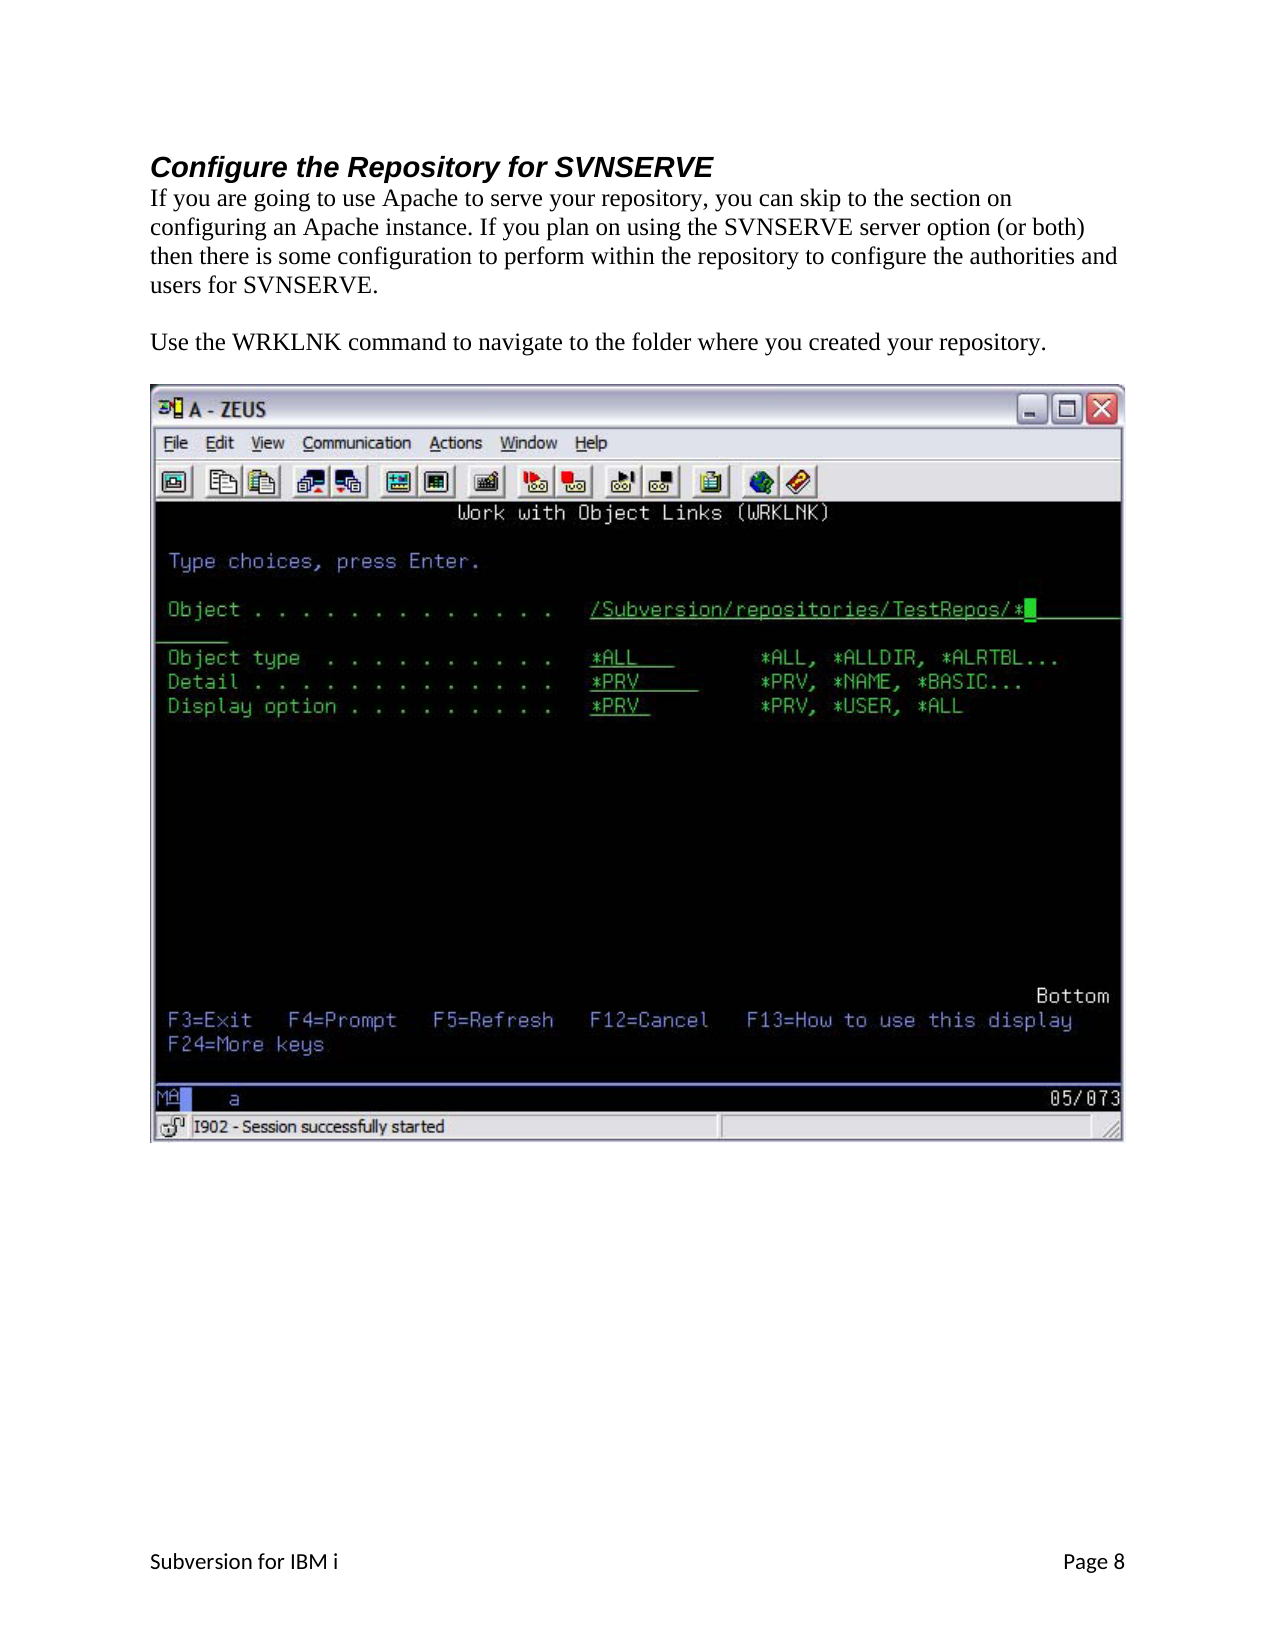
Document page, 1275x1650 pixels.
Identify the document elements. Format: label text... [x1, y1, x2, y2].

text If you are going to use Apache to serve your repository, you can skip to the section on configuring an Apache instance. If you plan on using the SVNSERVE server option (or both) then there is some configuration to perform within the repository to configure the authorities and users for SVNSERVE. [150, 183, 1125, 298]
text Configure the Repository for SVNSERVE [150, 150, 1125, 183]
text Use the WRKLNK command to navigate to the folder where you created your repository. [150, 327, 1125, 356]
